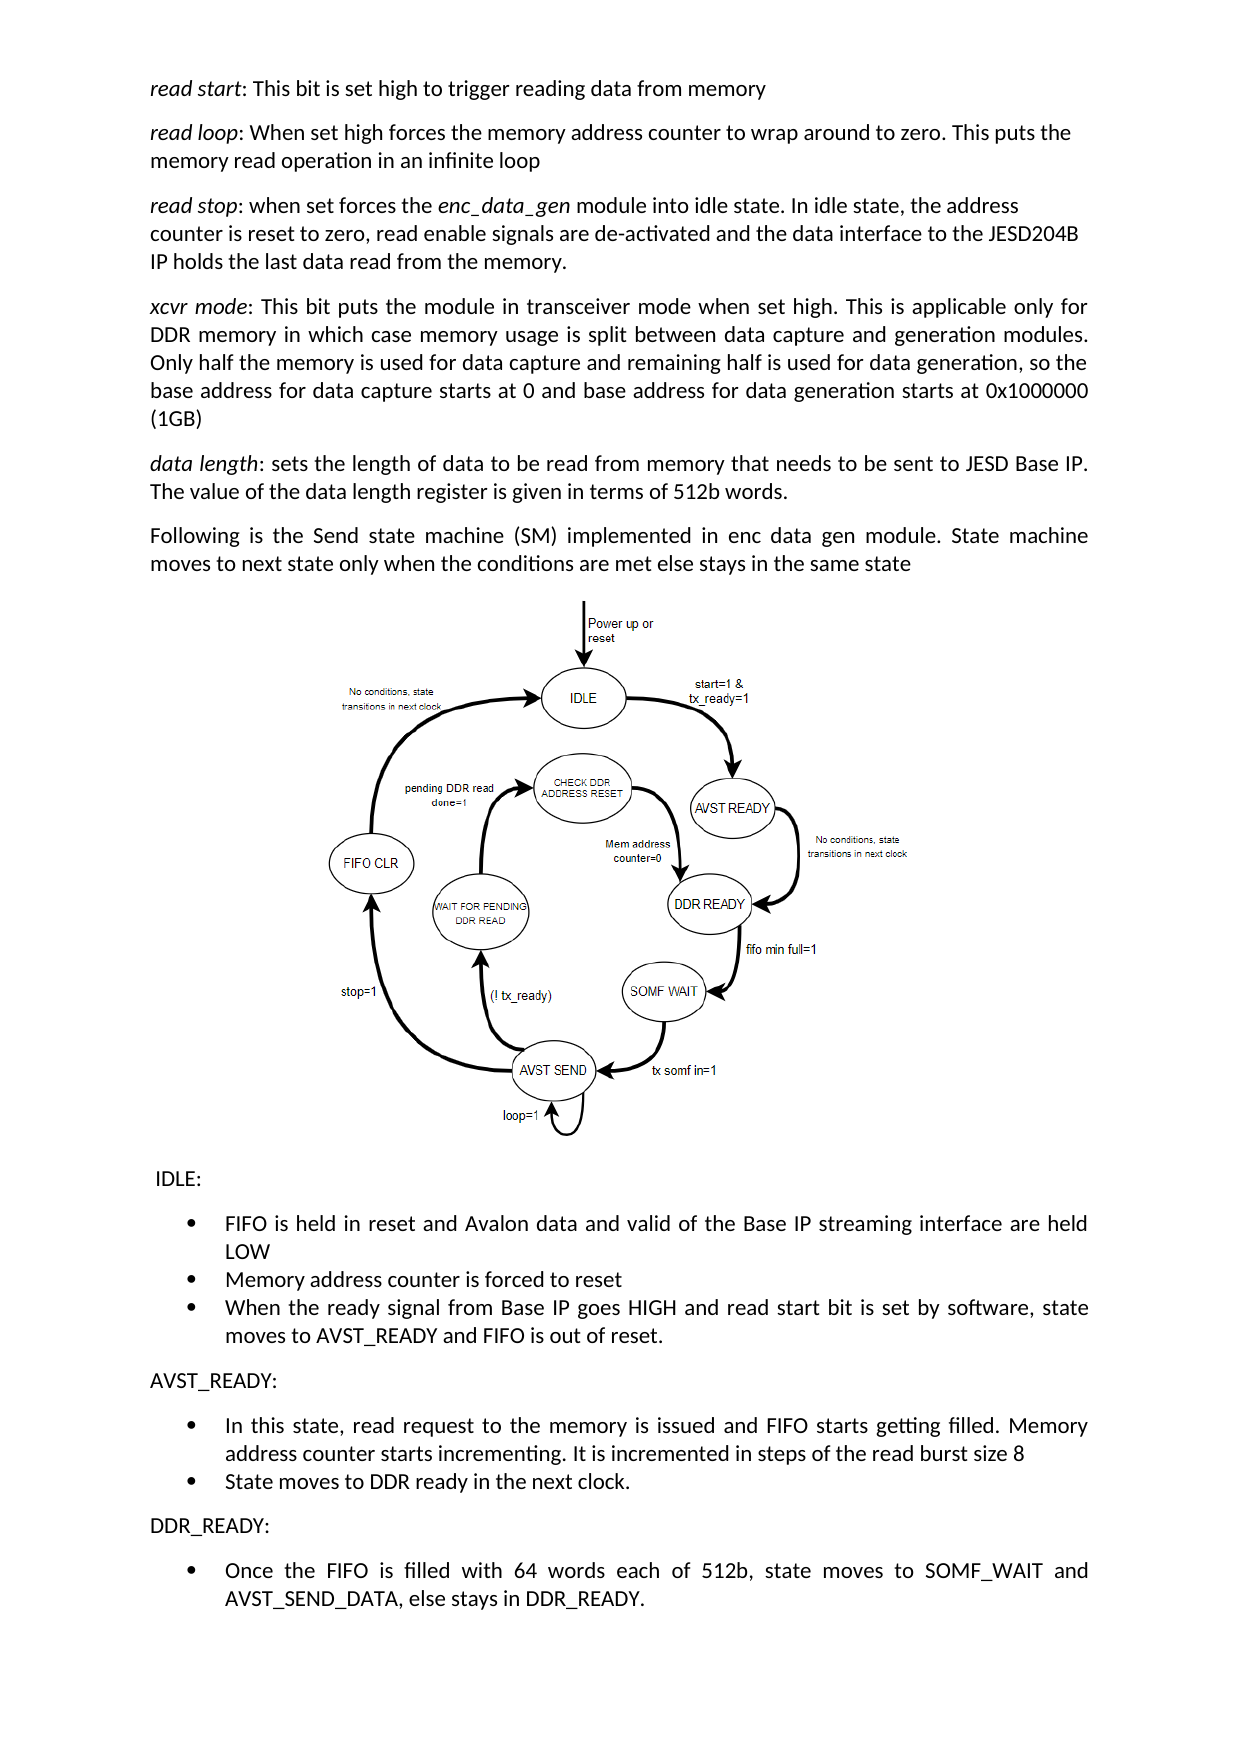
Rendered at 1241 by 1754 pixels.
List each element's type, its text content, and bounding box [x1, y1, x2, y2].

text read stop: when set forces the enc_data_gen module into idle state. In idle state, the address counter is reset to zero, read enable signals are de-activated and the data interface to the JESD204B IP holds the last data read from the memory. [150, 191, 1090, 275]
text xcvr mode: This bit puts the module in transceiver mode when set high. This is applicable only for DDR memory in which case memory usage is split between data capture and generation modules. Only half the memory is used for data capture and remaining half is used for data generation, so the base address for data capture starts at 0 and base address for data generation starts at 0x1000000 (1GB) [150, 292, 1090, 432]
text Following is the Send state machine (SM) implemented in enc data gen module. State machine moves to next state only when the conditions are met else stays in the same state [150, 521, 1090, 577]
picture [321, 594, 919, 1148]
text AVST_READY: [150, 1366, 1090, 1394]
list FIFO is held in reset and Avalon data and valid of the Base IP streaming interface are held LOW [187, 1209, 1090, 1265]
text IDLE: [150, 1164, 1090, 1193]
list Once the FIFO is filled with 64 words each of 512b, state moves to SOMF_WAIT and AVST_SEND_DATA, else stays in DDR_READY. [187, 1556, 1090, 1612]
list In this state, read request to the memory is issued and FIFO starts getting filled. Memory address counter starts incrementing. It is incremented in steps of the read burst size 8 [187, 1411, 1090, 1467]
list State moves to DDR ready in the next clock. [187, 1467, 1090, 1495]
text data length: sets the length of data to be read from memory that needs to be sent to JESD Base IP. The value of the data length register is given in terms of 512b words. [150, 449, 1090, 505]
list When the ready signal from Base IP goes HIGH and read start bit is set by software, state moves to AVST_READY and FIFO is out of reset. [187, 1293, 1090, 1349]
text read loop: When set high forces the memory address counter to wrap around to zero. This puts the memory read operation in an infinite loop [150, 118, 1090, 174]
text DDR_READY: [150, 1511, 1090, 1539]
list Memory address counter is forced to reset [187, 1265, 1090, 1293]
text read start: This bit is set high to trigger reading data from memory [150, 74, 1090, 102]
